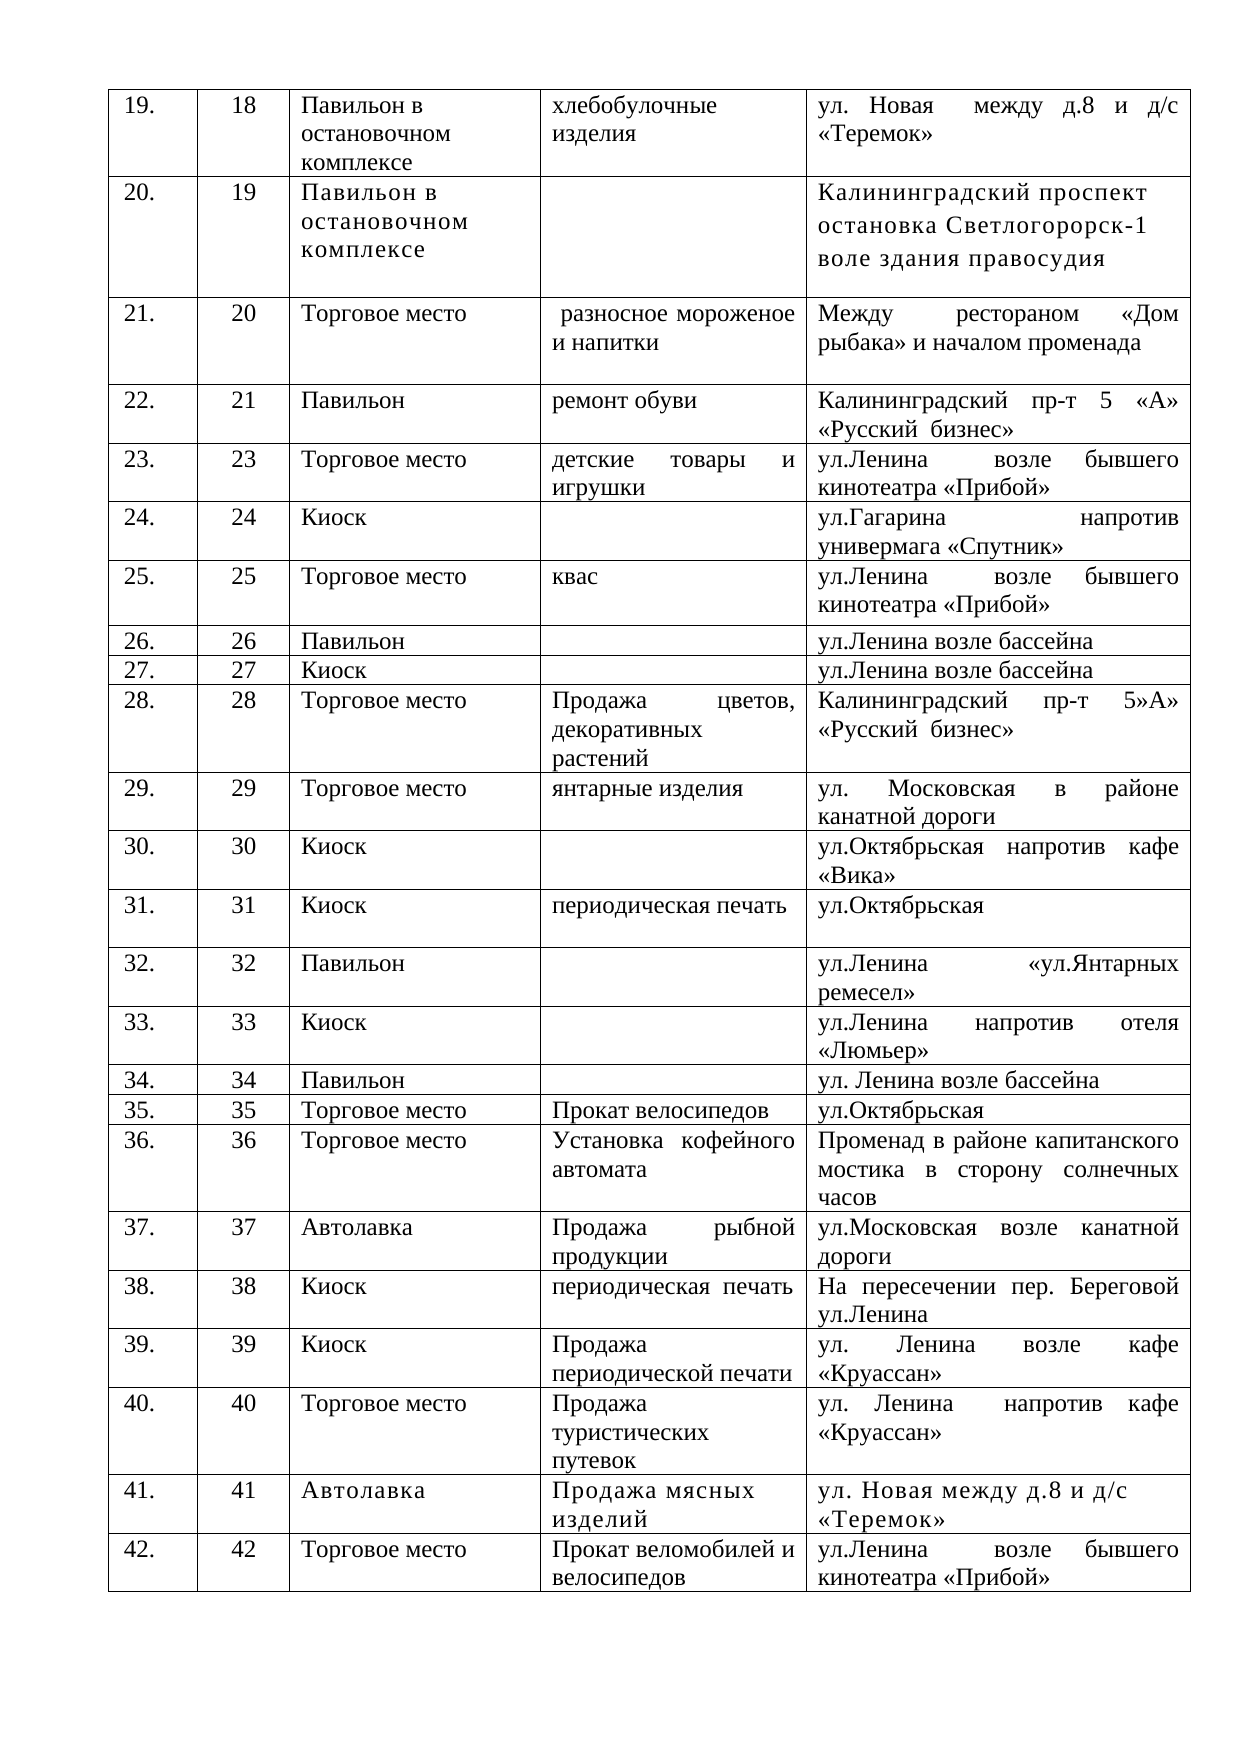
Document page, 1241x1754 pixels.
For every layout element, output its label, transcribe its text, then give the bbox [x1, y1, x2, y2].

table_cell периодическая печать [541, 890, 806, 947]
table_cell 24 [198, 502, 289, 560]
table_cell [109, 502, 197, 560]
table_cell ул. Новая между д.8 и д/с «Теремок» [807, 90, 1190, 176]
table_cell 30 [198, 831, 289, 889]
table_cell Торговое место [290, 1095, 540, 1124]
table_cell Киоск [290, 1271, 540, 1328]
table_cell 29 [198, 773, 289, 830]
table_cell [109, 444, 197, 501]
table_cell хлебобулочные изделия [541, 90, 806, 176]
table_cell 27 [198, 656, 289, 684]
table_cell 35 [198, 1095, 289, 1124]
table_cell Автолавка [290, 1212, 540, 1270]
table_cell 39 [198, 1329, 289, 1387]
table_cell 40 [198, 1388, 289, 1474]
table_cell [109, 298, 197, 384]
table_cell Продажа цветов, декоративных растений [541, 685, 806, 772]
table_cell Калининградский пр-т 5»А» «Русский бизнес» [807, 685, 1190, 772]
table_cell [109, 831, 197, 889]
table_cell [541, 1007, 806, 1064]
table_cell ул. Ленина напротив кафе «Круассан» [807, 1388, 1190, 1474]
table_cell 42 [198, 1534, 289, 1591]
table_cell [109, 1271, 197, 1328]
table_cell 37 [198, 1212, 289, 1270]
table_cell Павильон [290, 385, 540, 443]
table_cell [541, 1065, 806, 1094]
table_cell Торговое место [290, 1534, 540, 1591]
table_cell разносное мороженое и напитки [541, 298, 806, 384]
table_cell [109, 561, 197, 625]
table_cell [109, 685, 197, 772]
table_cell ул.Ленина «ул.Янтарных ремесел» [807, 948, 1190, 1006]
table_cell 31 [198, 890, 289, 947]
table_cell Прокат велосипедов [541, 1095, 806, 1124]
table_cell Продажа туристических путевок [541, 1388, 806, 1474]
table_cell [541, 948, 806, 1006]
table_cell ул.Октябрьская [807, 890, 1190, 947]
table_cell [109, 1095, 197, 1124]
table_cell квас [541, 561, 806, 625]
table_cell [109, 1007, 197, 1064]
table_cell [109, 1065, 197, 1094]
table_cell 21 [198, 385, 289, 443]
table_cell [541, 626, 806, 654]
table_cell Павильон [290, 1065, 540, 1094]
table_cell [541, 177, 806, 297]
table_cell 26 [198, 626, 289, 654]
table_cell Калининградский проспект остановка Светлогорорск-1 воле здания правосудия [807, 177, 1190, 297]
table_cell Киоск [290, 656, 540, 684]
table_cell Продажа мясных изделий [541, 1475, 806, 1533]
table_cell [109, 1475, 197, 1533]
table_cell ул.Ленина возле бывшего кинотеатра «Прибой» [807, 444, 1190, 501]
table_cell 28 [198, 685, 289, 772]
table_cell детские товары и игрушки [541, 444, 806, 501]
table_cell ул. Ленина возле кафе «Круассан» [807, 1329, 1190, 1387]
table_cell Торговое место [290, 1388, 540, 1474]
table_cell [109, 1329, 197, 1387]
table_cell ремонт обуви [541, 385, 806, 443]
table_cell 20 [198, 298, 289, 384]
table_cell ул.Октябрьская [807, 1095, 1190, 1124]
table_cell Торговое место [290, 685, 540, 772]
table_cell Киоск [290, 1329, 540, 1387]
table_cell 19 [198, 177, 289, 297]
table_cell [109, 1534, 197, 1591]
table_cell ул. Московская в районе канатной дороги [807, 773, 1190, 830]
table_cell янтарные изделия [541, 773, 806, 830]
table_cell [541, 831, 806, 889]
table_cell ул.Ленина напротив отеля «Люмьер» [807, 1007, 1190, 1064]
table_cell ул.Московская возле канатной дороги [807, 1212, 1190, 1270]
table_cell 23 [198, 444, 289, 501]
table_cell Павильон в остановочном комплексе [290, 90, 540, 176]
table_cell Прокат веломобилей и велосипедов [541, 1534, 806, 1591]
table_cell [109, 890, 197, 947]
table_cell Киоск [290, 1007, 540, 1064]
table_cell ул.Гагарина напротив универмага «Спутник» [807, 502, 1190, 560]
table_cell 36 [198, 1125, 289, 1211]
table_cell ул.Ленина возле бассейна [807, 656, 1190, 684]
table_cell [109, 1125, 197, 1211]
table_cell Установка кофейного автомата [541, 1125, 806, 1211]
table_cell На пересечении пер. Береговой ул.Ленина [807, 1271, 1190, 1328]
table_cell ул. Новая между д.8 и д/с «Теремок» [807, 1475, 1190, 1533]
table_cell Киоск [290, 890, 540, 947]
table_cell Павильон [290, 626, 540, 654]
table_cell [109, 773, 197, 830]
table_cell Продажа периодической печати [541, 1329, 806, 1387]
table_cell Торговое место [290, 444, 540, 501]
table_cell [109, 948, 197, 1006]
table_cell ул.Ленина возле бывшего кинотеатра «Прибой» [807, 561, 1190, 625]
table_cell 38 [198, 1271, 289, 1328]
table_cell Торговое место [290, 298, 540, 384]
table_cell Променад в районе капитанского мостика в сторону солнечных часов [807, 1125, 1190, 1211]
table_cell 25 [198, 561, 289, 625]
table_cell Павильон в остановочном комплексе [290, 177, 540, 297]
table_cell периодическая печать [541, 1271, 806, 1328]
table_cell 32 [198, 948, 289, 1006]
table_cell [109, 656, 197, 684]
table_cell ул. Ленина возле бассейна [807, 1065, 1190, 1094]
table_cell [541, 656, 806, 684]
table_cell Продажа рыбной продукции [541, 1212, 806, 1270]
table_cell [109, 1388, 197, 1474]
table_cell [109, 90, 197, 176]
table_cell ул.Ленина возле бывшего кинотеатра «Прибой» [807, 1534, 1190, 1591]
table_cell ул.Ленина возле бассейна [807, 626, 1190, 654]
table_cell [109, 1212, 197, 1270]
table_cell Киоск [290, 831, 540, 889]
table_cell Между рестораном «Дом рыбака» и началом променада [807, 298, 1190, 384]
table_cell [541, 502, 806, 560]
table_cell Торговое место [290, 1125, 540, 1211]
table_cell Киоск [290, 502, 540, 560]
table_cell Автолавка [290, 1475, 540, 1533]
table_cell [109, 385, 197, 443]
table_cell 41 [198, 1475, 289, 1533]
table_cell [109, 177, 197, 297]
table_cell Павильон [290, 948, 540, 1006]
table_cell 33 [198, 1007, 289, 1064]
table_cell Торговое место [290, 561, 540, 625]
table_cell Торговое место [290, 773, 540, 830]
table_cell [109, 626, 197, 654]
table_cell ул.Октябрьская напротив кафе «Вика» [807, 831, 1190, 889]
table_cell 34 [198, 1065, 289, 1094]
table_cell 18 [198, 90, 289, 176]
table_cell Калининградский пр-т 5 «А» «Русский бизнес» [807, 385, 1190, 443]
